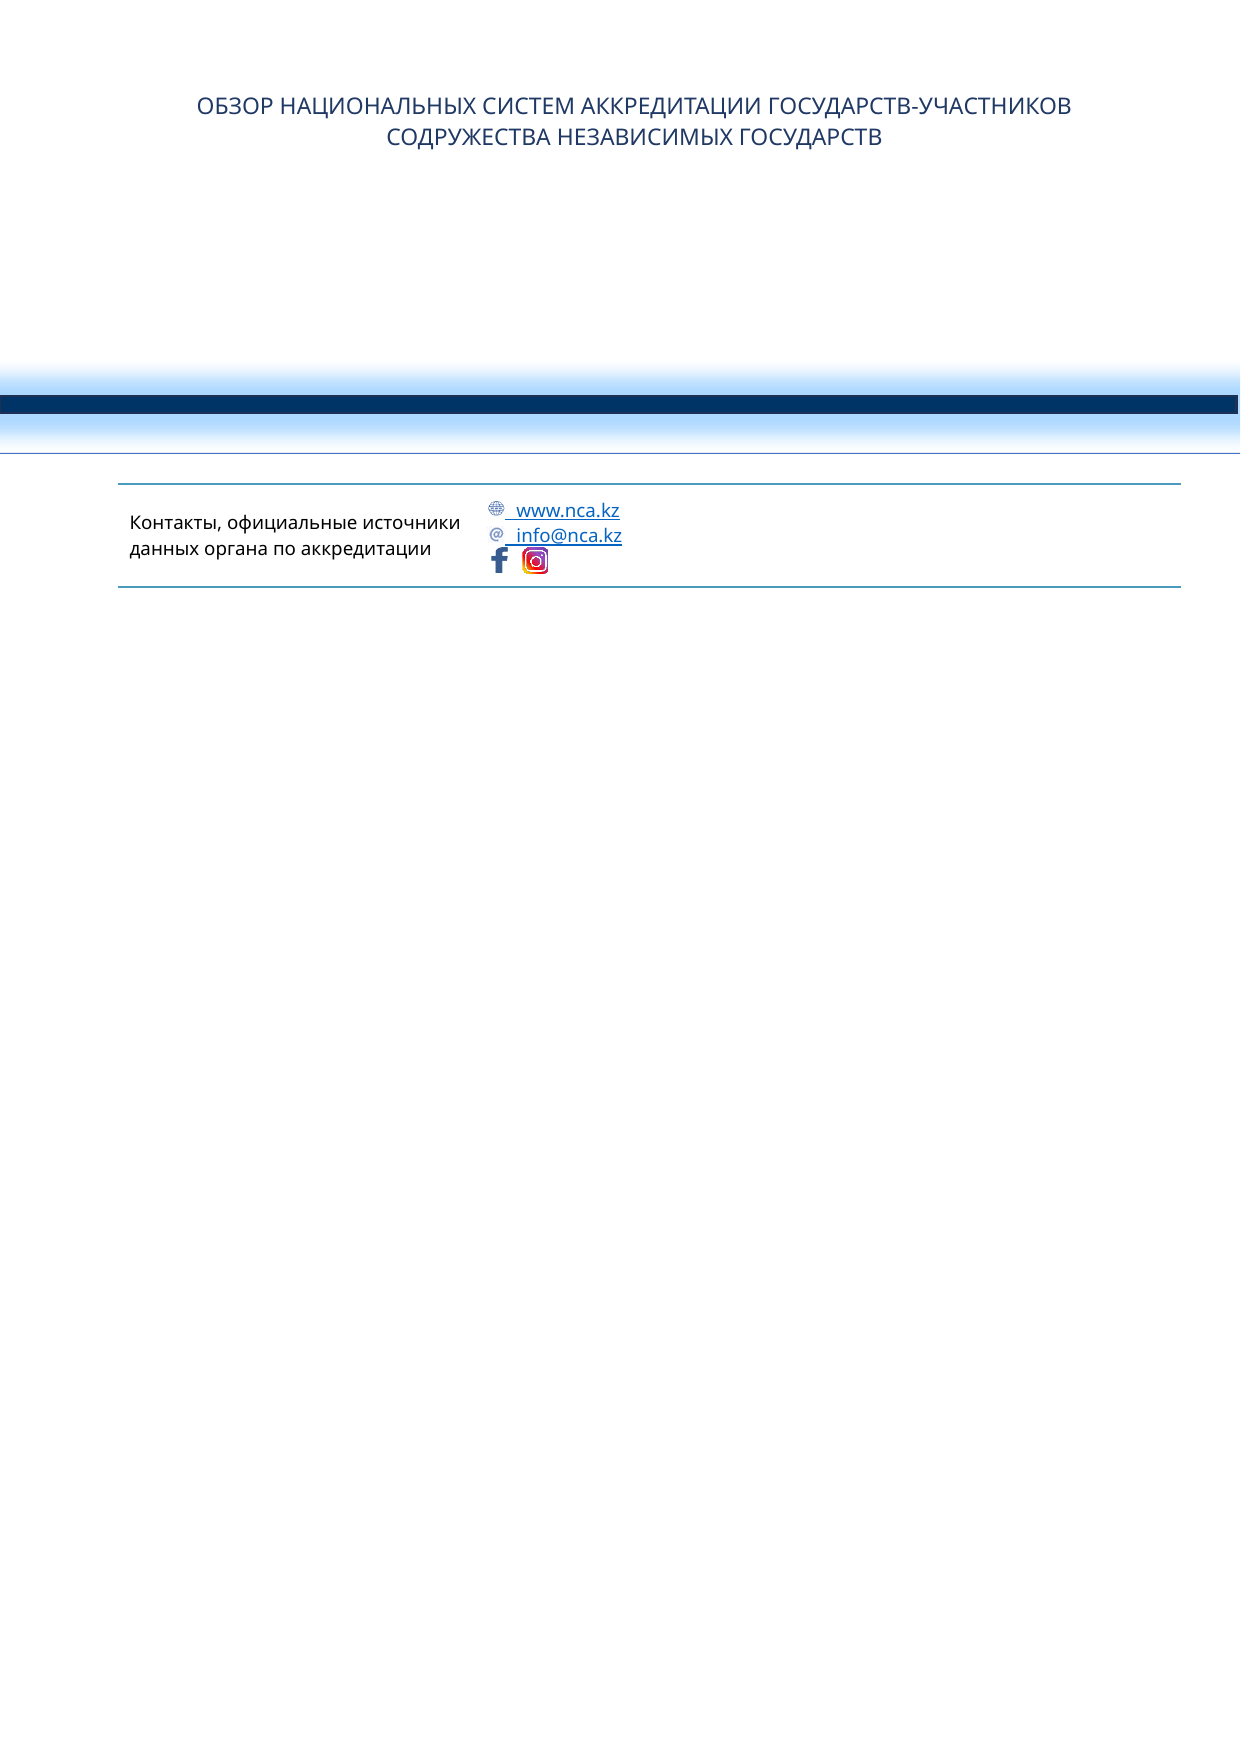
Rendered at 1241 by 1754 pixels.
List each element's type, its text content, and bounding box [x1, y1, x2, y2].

picture [487, 525, 505, 543]
table_cell www.nca.kz info@nca.kz [473, 485, 1181, 586]
picture [522, 547, 548, 574]
picture [483, 547, 516, 573]
picture [487, 500, 505, 517]
table_cell Контакты, официальные источники данных органа по аккредитации [118, 485, 472, 586]
